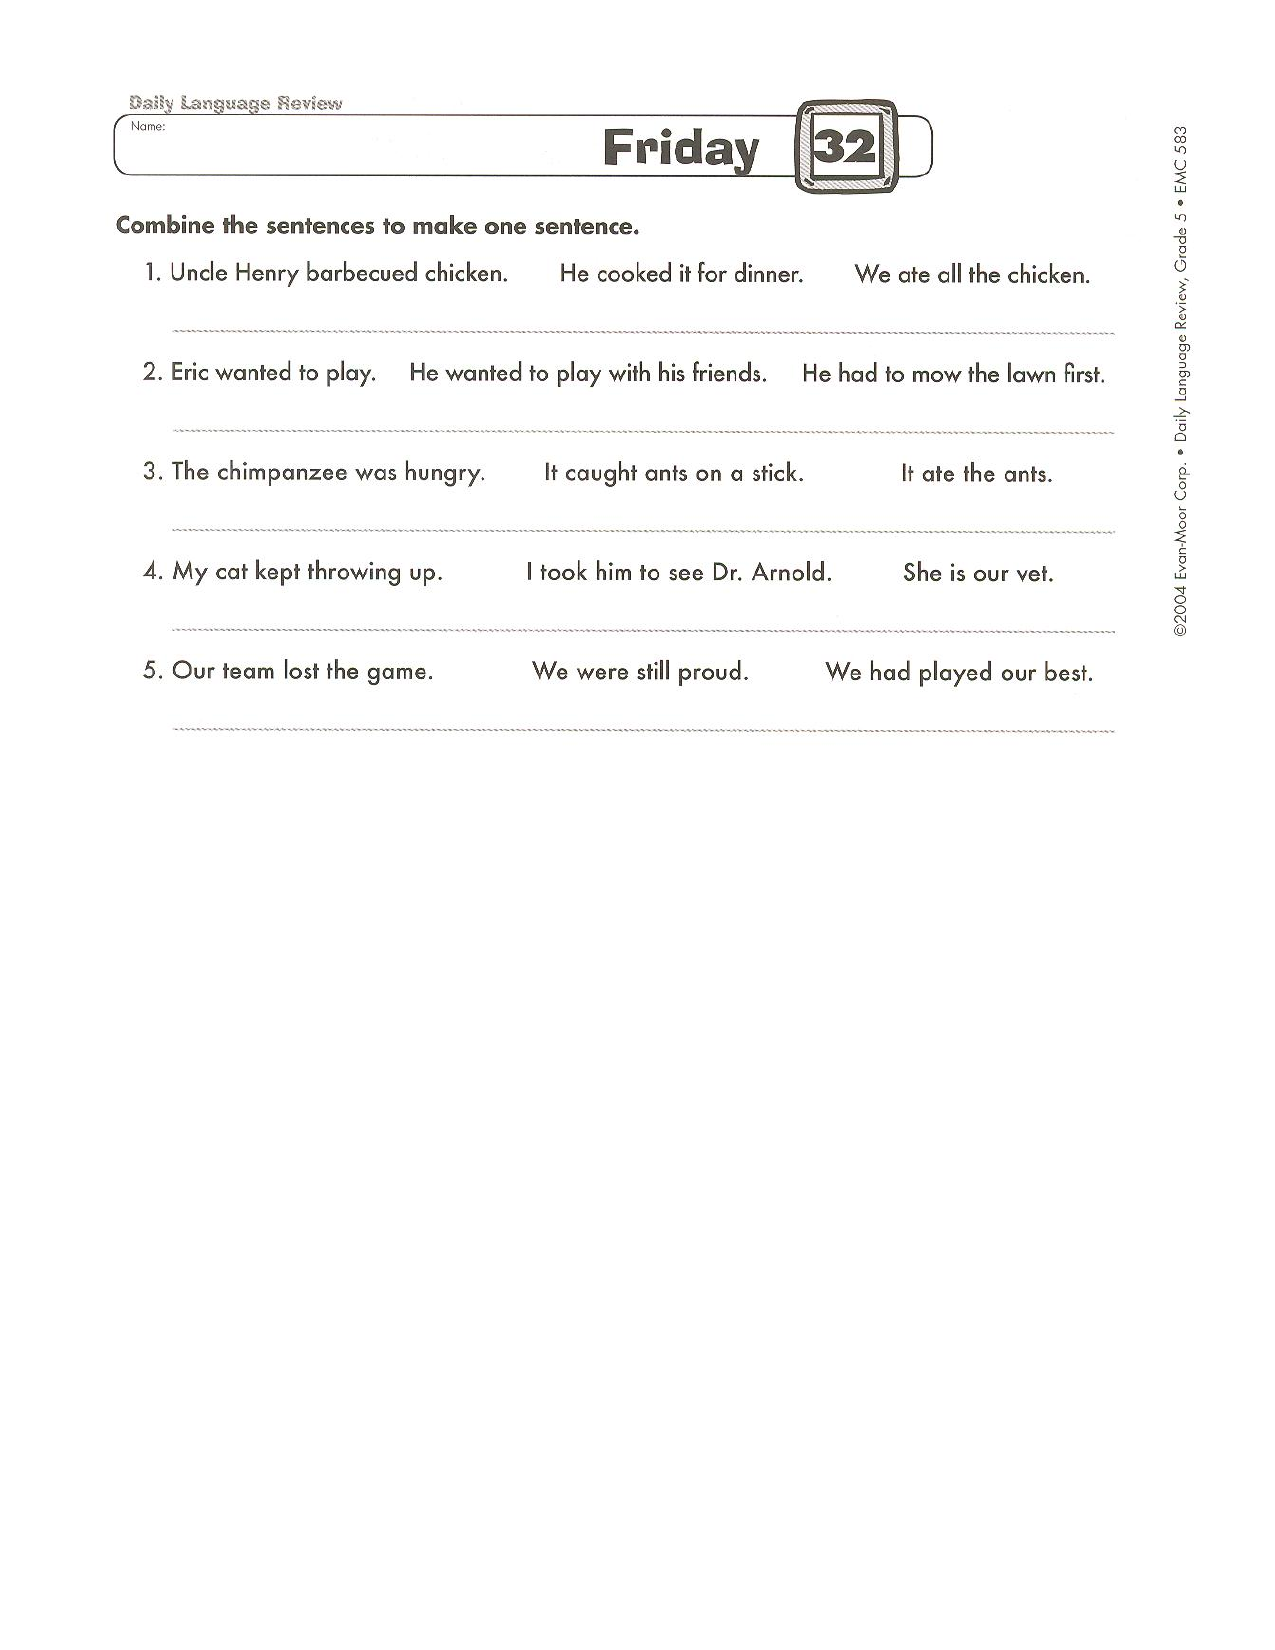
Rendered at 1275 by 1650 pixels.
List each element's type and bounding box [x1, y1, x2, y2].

picture [75, 75, 1200, 775]
